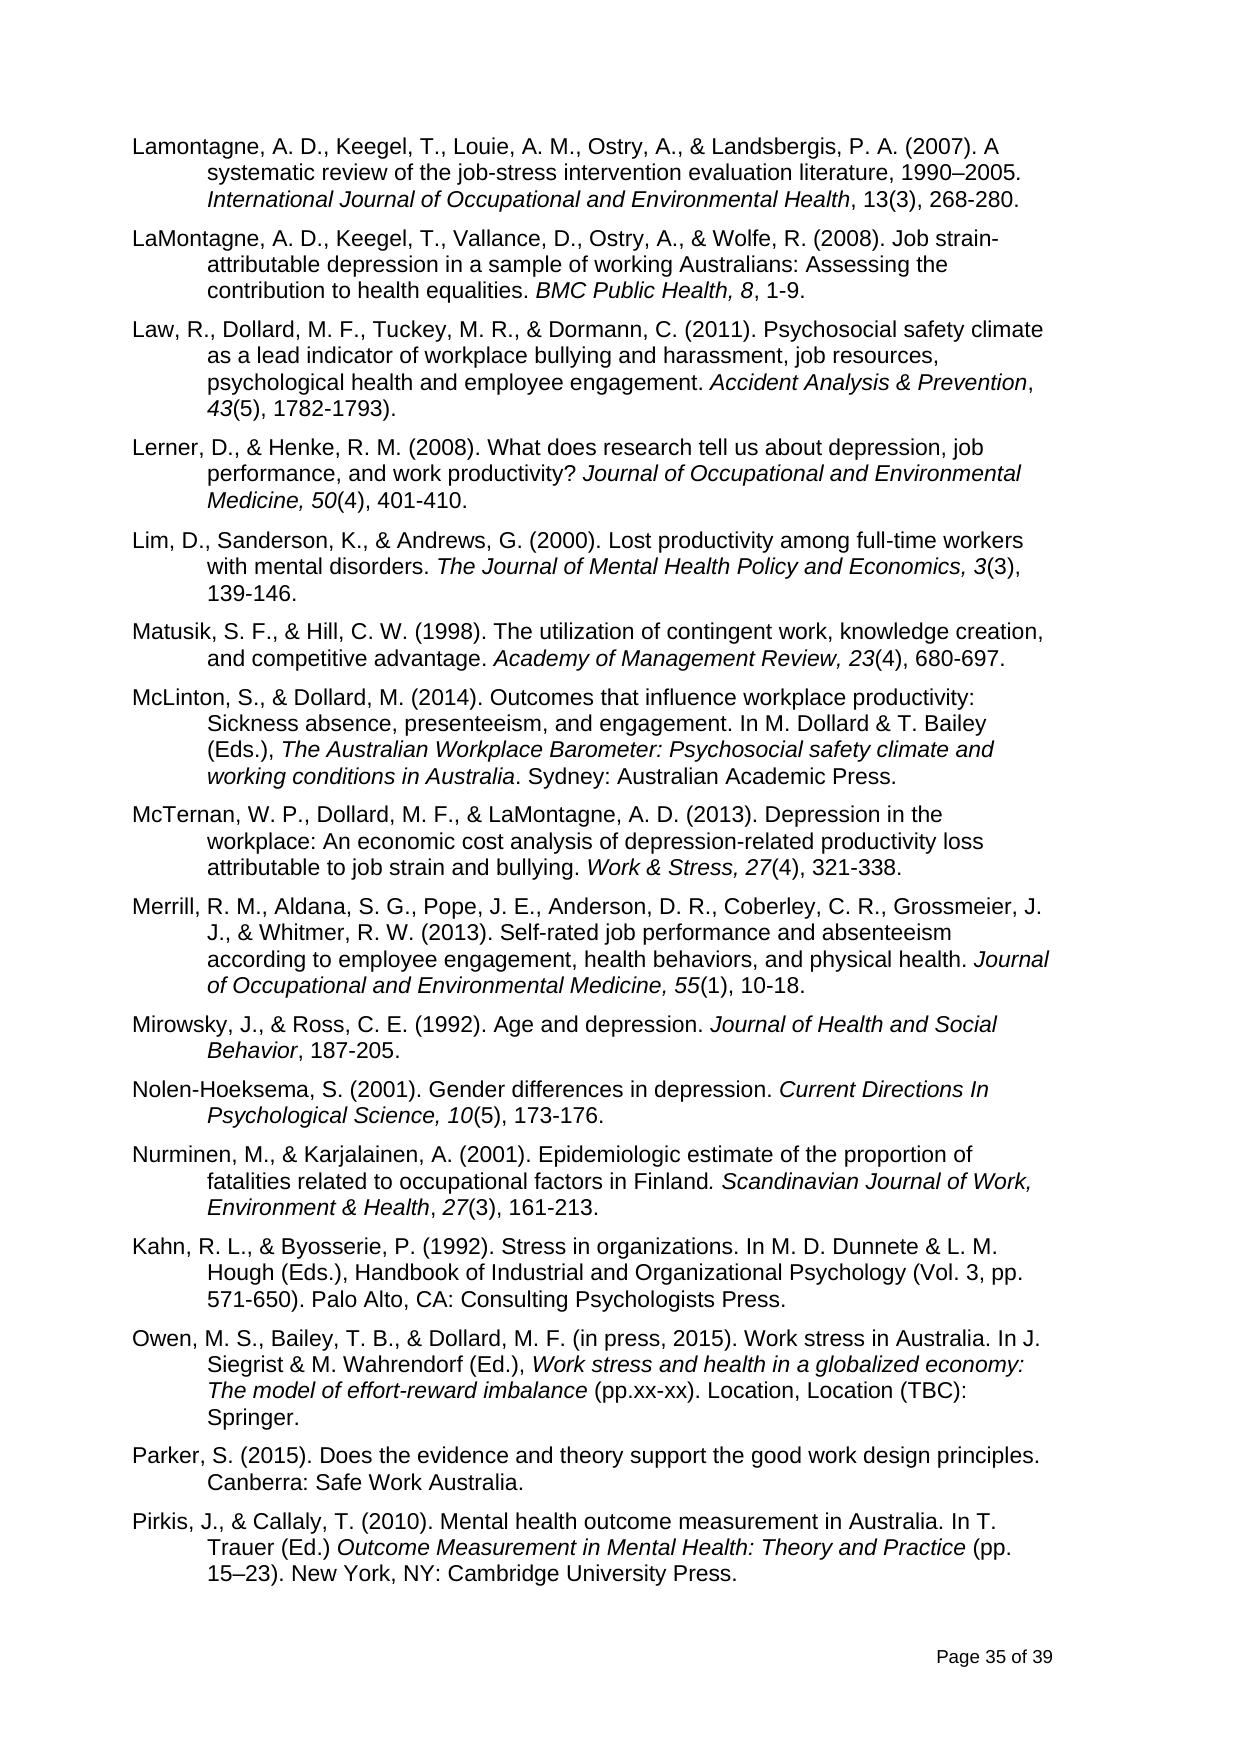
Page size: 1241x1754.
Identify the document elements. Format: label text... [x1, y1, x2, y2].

text Parker, S. (2015). Does the evidence and theory support the good work design principles. Canberra: Safe Work Australia. [132, 1442, 1053, 1495]
text McTernan, W. P., Dollard, M. F., & LaMontagne, A. D. (2013). Depression in the workplace: An economic cost analysis of depression-related productivity loss attributable to job strain and bullying. Work & Stress, 27(4), 321-338. [132, 801, 1053, 881]
text Nurminen, M., & Karjalainen, A. (2001). Epidemiologic estimate of the proportion of fatalities related to occupational factors in Finland. Scandinavian Journal of Work, Environment & Health, 27(3), 161-213. [132, 1141, 1053, 1220]
text Merrill, R. M., Aldana, S. G., Pope, J. E., Anderson, D. R., Coberley, C. R., Grossmeier, J. J., & Whitmer, R. W. (2013). Self-rated job performance and absenteeism according to employee engagement, health behaviors, and physical health. Journal of Occupational and Environmental Medicine, 55(1), 10-18. [132, 893, 1053, 998]
text Owen, M. S., Bailey, T. B., & Dollard, M. F. (in press, 2015). Work stress in Australia. In J. Siegrist & M. Wahrendorf (Ed.), Work stress and health in a globalized economy: The model of effort-reward imbalance (pp.xx-xx). Location, Location (TBC): Springer. [132, 1324, 1053, 1430]
text LaMontagne, A. D., Keegel, T., Vallance, D., Ostry, A., & Wolfe, R. (2008). Job strain-attributable depression in a sample of working Australians: Assessing the contribution to health equalities. BMC Public Health, 8, 1-9. [132, 224, 1053, 303]
text Lim, D., Sanderson, K., & Andrews, G. (2000). Lost productivity among full‐time workers with mental disorders. The Journal of Mental Health Policy and Economics, 3(3), 139-146. [132, 526, 1053, 606]
text Lerner, D., & Henke, R. M. (2008). What does research tell us about depression, job performance, and work productivity? Journal of Occupational and Environmental Medicine, 50(4), 401-410. [132, 434, 1053, 513]
text Matusik, S. F., & Hill, C. W. (1998). The utilization of contingent work, knowledge creation, and competitive advantage. Academy of Management Review, 23(4), 680-697. [132, 618, 1053, 671]
text Lamontagne, A. D., Keegel, T., Louie, A. M., Ostry, A., & Landsbergis, P. A. (2007). A systematic review of the job-stress intervention evaluation literature, 1990–2005. International Journal of Occupational and Environmental Health, 13(3), 268-280. [132, 133, 1053, 212]
text Law, R., Dollard, M. F., Tuckey, M. R., & Dormann, C. (2011). Psychosocial safety climate as a lead indicator of workplace bullying and harassment, job resources, psychological health and employee engagement. Accident Analysis & Prevention, 43(5), 1782-1793). [132, 316, 1053, 421]
text Kahn, R. L., & Byosserie, P. (1992). Stress in organizations. In M. D. Dunnete & L. M. Hough (Eds.), Handbook of Industrial and Organizational Psychology (Vol. 3, pp. 571-650). Palo Alto, CA: Consulting Psychologists Press. [132, 1233, 1053, 1312]
text Mirowsky, J., & Ross, C. E. (1992). Age and depression. Journal of Health and Social Behavior, 187-205. [132, 1011, 1053, 1064]
text McLinton, S., & Dollard, M. (2014). Outcomes that influence workplace productivity: Sickness absence, presenteeism, and engagement. In M. Dollard & T. Bailey (Eds.), The Australian Workplace Barometer: Psychosocial safety climate and working conditions in Australia. Sydney: Australian Academic Press. [132, 683, 1053, 789]
text Nolen-Hoeksema, S. (2001). Gender differences in depression. Current Directions In Psychological Science, 10(5), 173-176. [132, 1076, 1053, 1129]
text Pirkis, J., & Callaly, T. (2010). Mental health outcome measurement in Australia. In T. Trauer (Ed.) Outcome Measurement in Mental Health: Theory and Practice (pp. 15–23). New York, NY: Cambridge University Press. [132, 1508, 1053, 1587]
